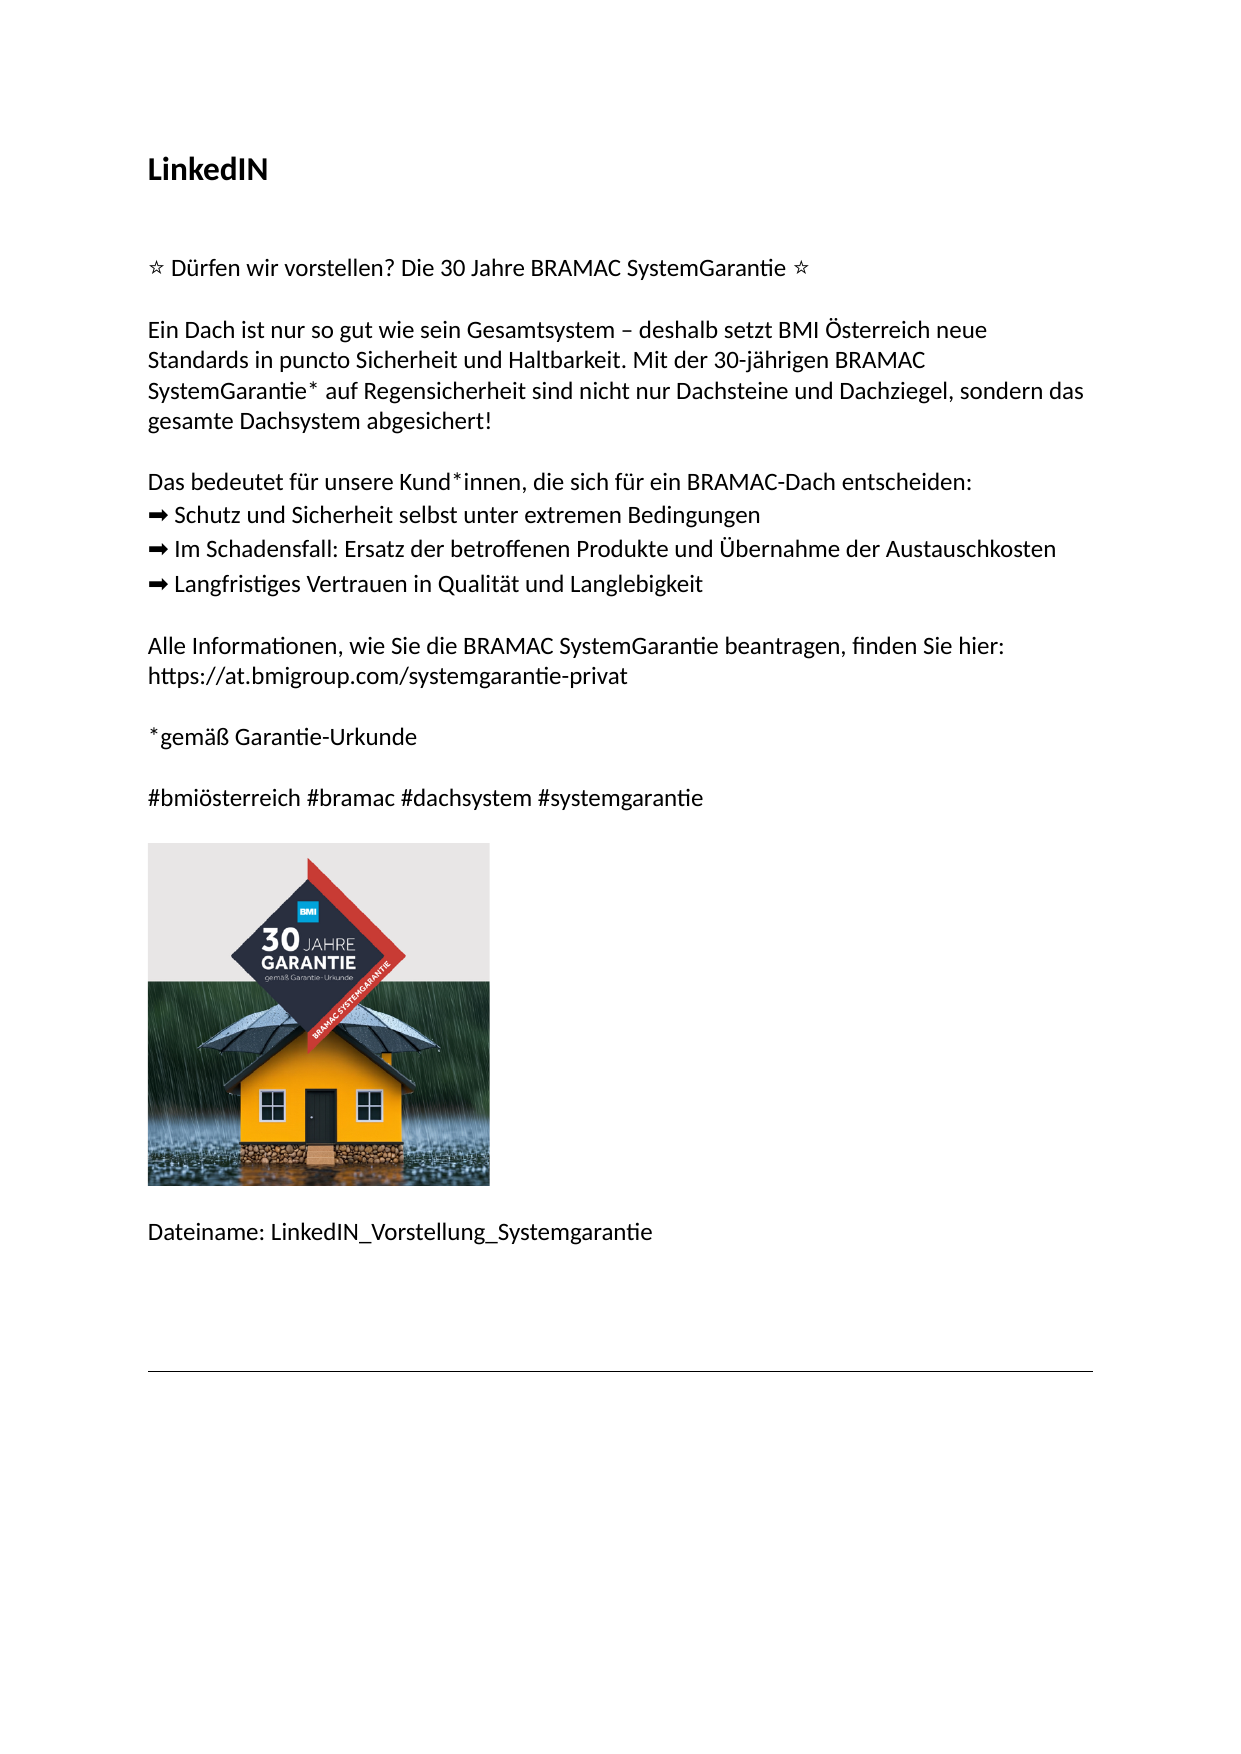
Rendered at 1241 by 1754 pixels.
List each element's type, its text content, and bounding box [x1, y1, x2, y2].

picture [147, 843, 490, 1186]
text ➡️ Langfristiges Vertrauen in Qualität und Langlebigkeit [148, 565, 1093, 599]
text Ein Dach ist nur so gut wie sein Gesamtsystem – deshalb setzt BMI Österreich neue Standards in puncto Sicherheit und Haltbarkeit. Mit der 30-jährigen BRAMAC SystemGarantie* auf Regensicherheit sind nicht nur Dachsteine und Dachziegel, sondern das gesamte Dachsystem abgesichert! [148, 314, 1093, 436]
text Dateiname: LinkedIN_Vorstellung_Systemgarantie [148, 1216, 1093, 1247]
text Alle Informationen, wie Sie die BRAMAC SystemGarantie beantragen, finden Sie hier: [148, 630, 1093, 660]
text ➡️ Im Schadensfall: Ersatz der betroffenen Produkte und Übernahme der Austauschkosten [148, 531, 1093, 565]
text https://at.bmigroup.com/systemgarantie-privat [148, 660, 1093, 691]
text LinkedIN [148, 148, 1093, 188]
text ⭐ Dürfen wir vorstellen? Die 30 Jahre BRAMAC SystemGarantie ⭐ [148, 249, 1093, 283]
text ➡️ Schutz und Sicherheit selbst unter extremen Bedingungen [148, 497, 1093, 531]
text #bmiösterreich #bramac #dachsystem #systemgarantie [148, 782, 1093, 813]
text Das bedeutet für unsere Kund*innen, die sich für ein BRAMAC-Dach entscheiden: [148, 467, 1093, 497]
text *gemäß Garantie-Urkunde [148, 721, 1093, 752]
